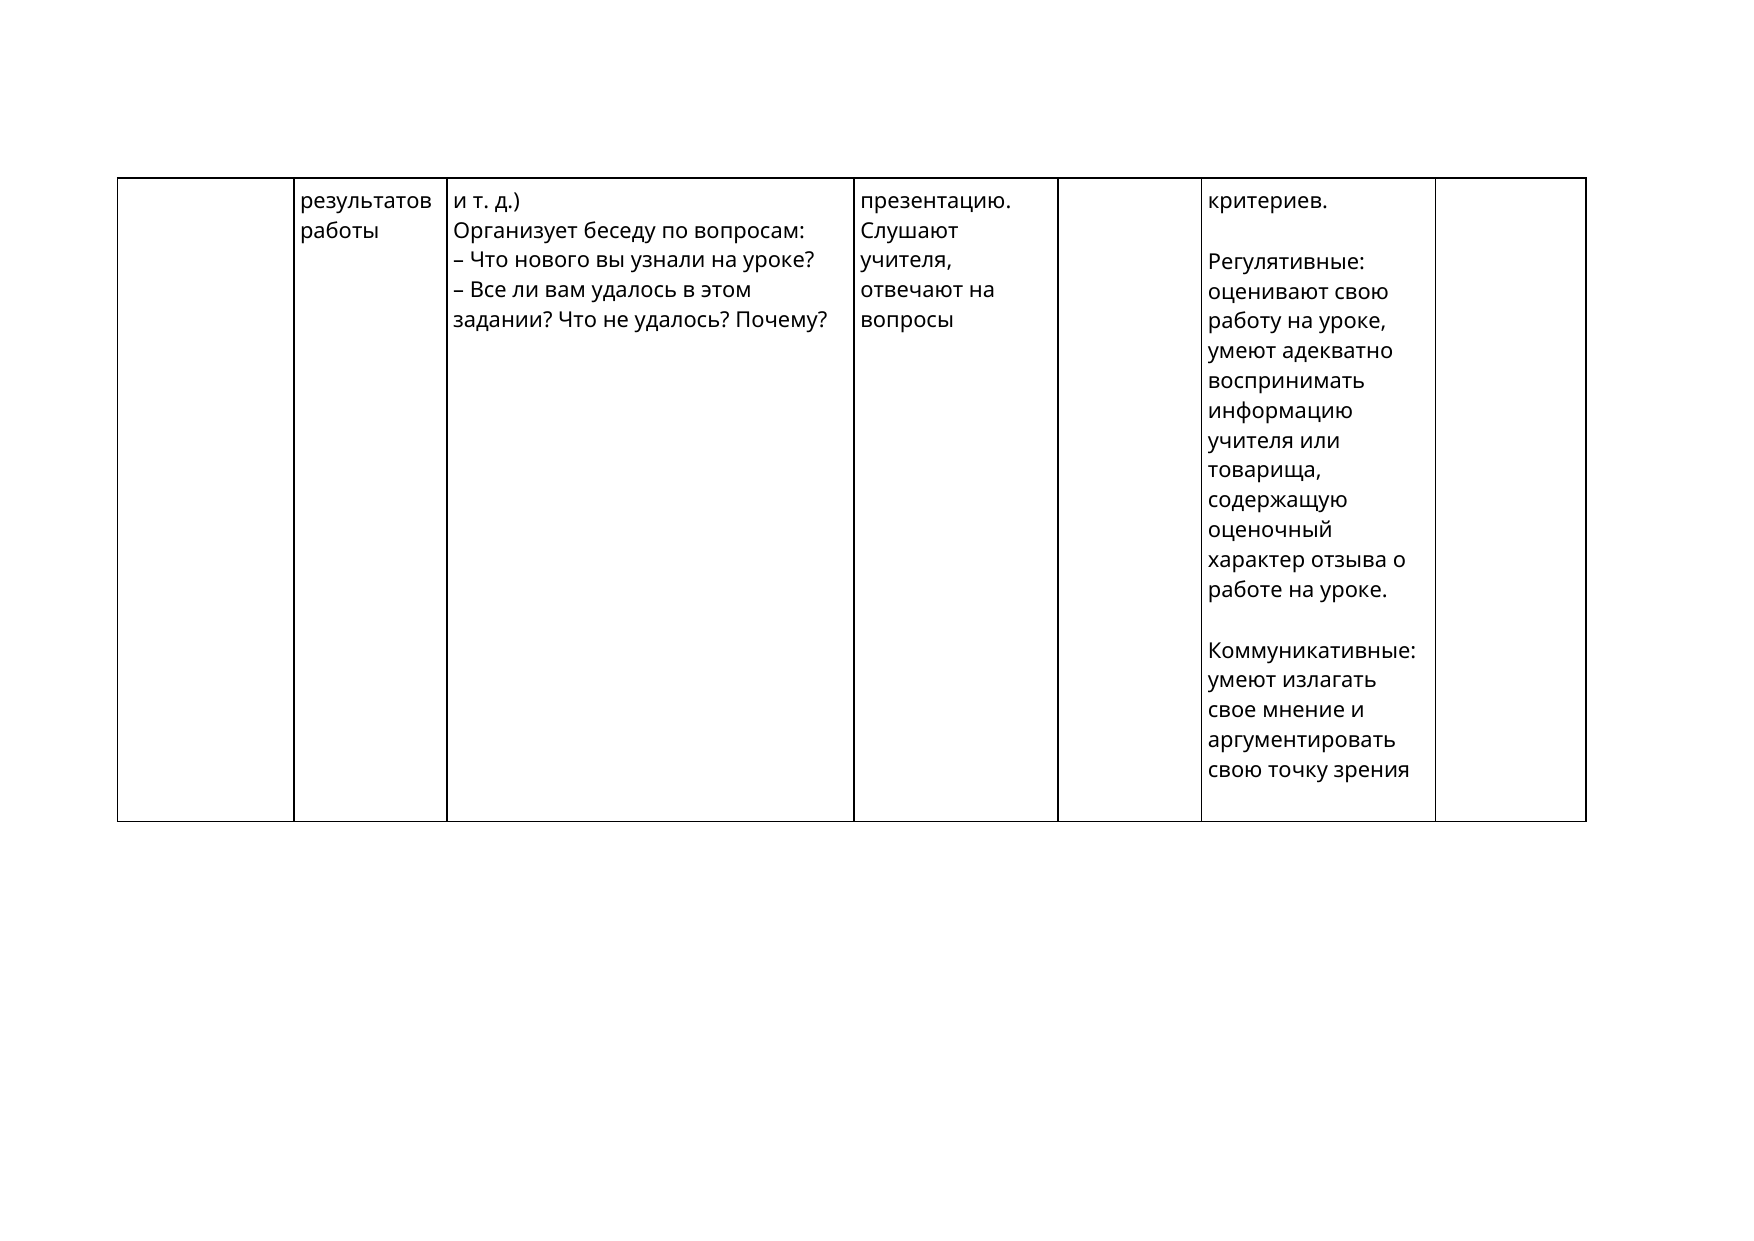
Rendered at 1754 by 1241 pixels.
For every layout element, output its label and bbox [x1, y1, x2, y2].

table_cell [1059, 179, 1201, 821]
table_cell [1202, 179, 1435, 821]
table_cell [448, 179, 853, 821]
table_cell [295, 179, 446, 821]
table_cell [855, 179, 1057, 821]
table_cell [118, 179, 293, 821]
table_cell [1436, 179, 1585, 821]
